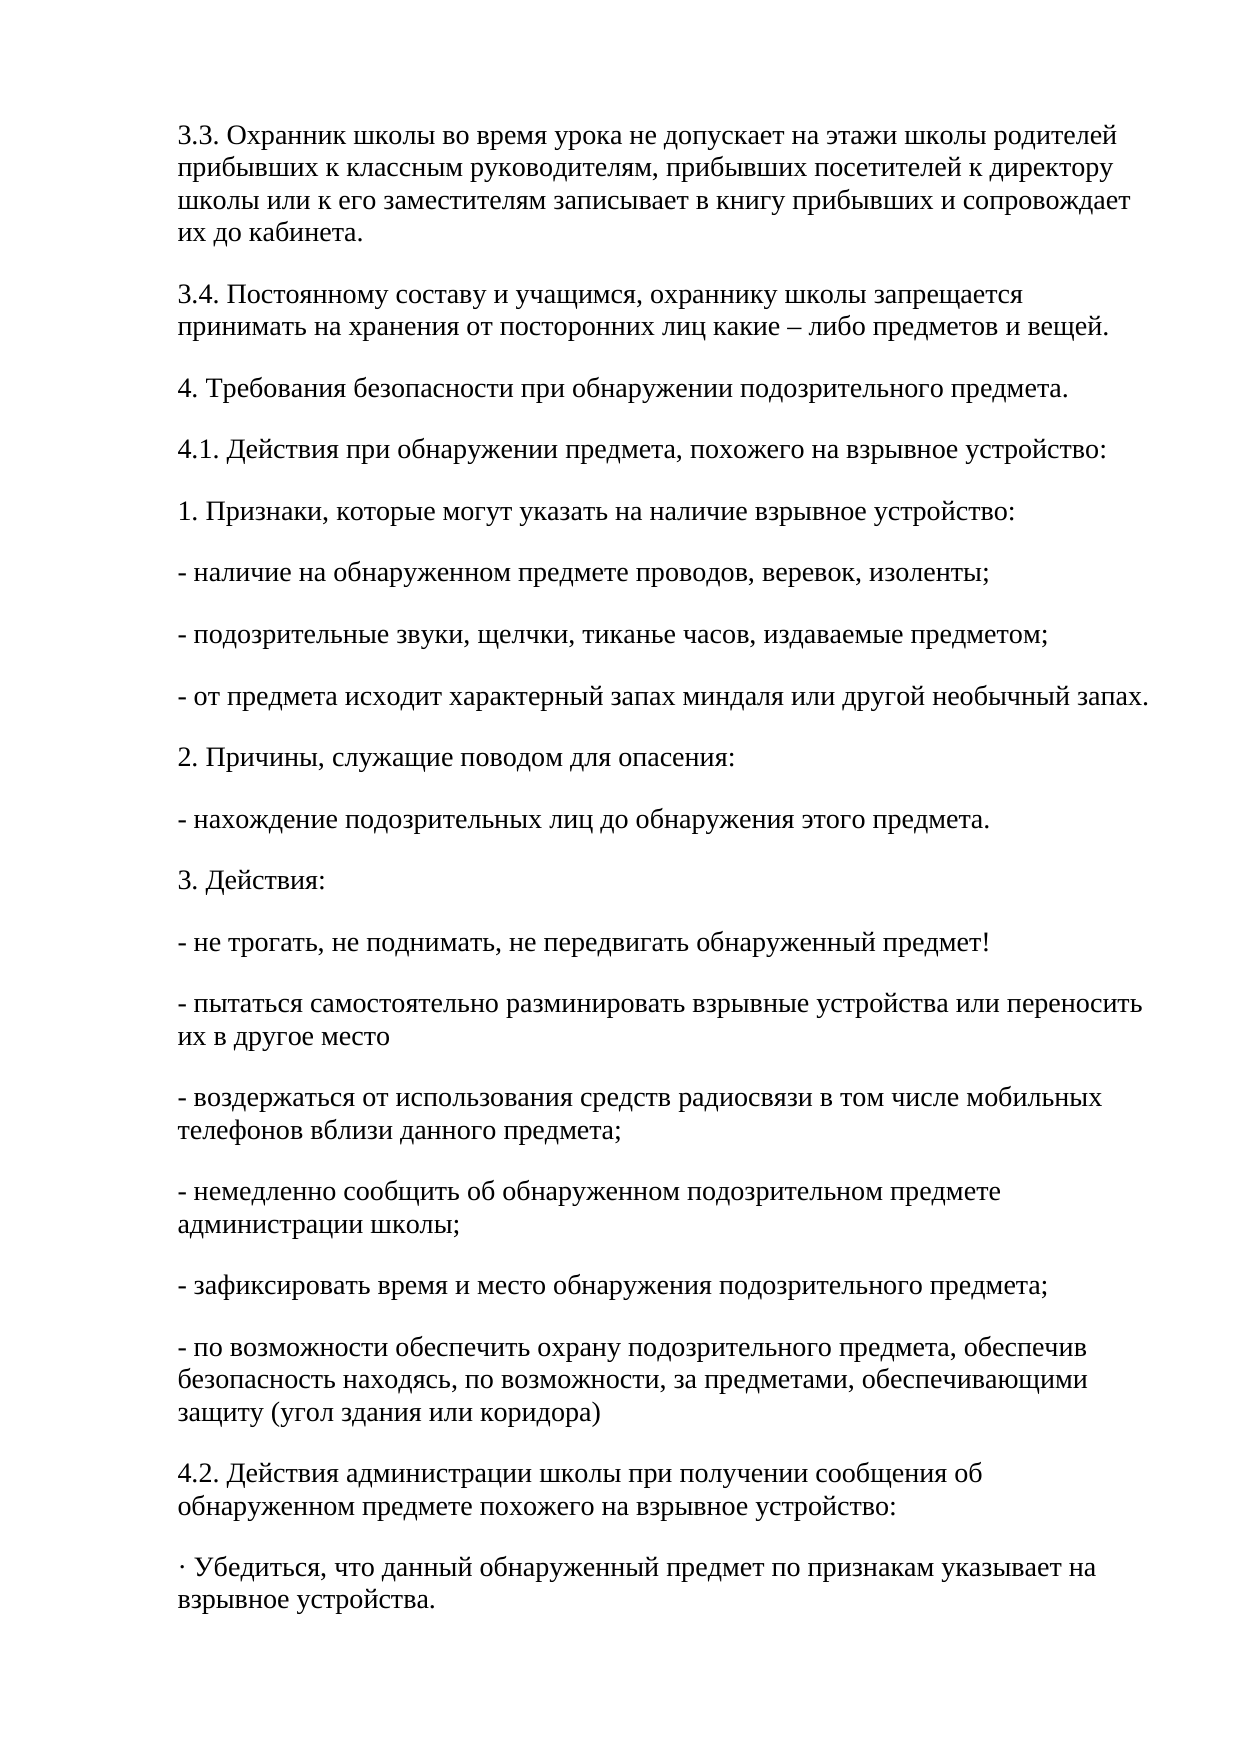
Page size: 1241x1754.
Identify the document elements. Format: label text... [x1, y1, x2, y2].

text 3.3. Охранник школы во время урока не допускает на этажи школы родителей прибывших к классным руководителям, прибывших посетителей к директору школы или к его заместителям записывает в книгу прибывших и сопровождает их до кабинета. [177, 118, 1152, 248]
text - зафиксировать время и место обнаружения подозрительного предмета; [177, 1268, 1152, 1301]
text - подозрительные звуки, щелчки, тиканье часов, издаваемые предметом; [177, 617, 1152, 649]
text - не трогать, не поднимать, не передвигать обнаруженный предмет! [177, 925, 1152, 957]
text - по возможности обеспечить охрану подозрительного предмета, обеспечив безопасность находясь, по возможности, за предметами, обеспечивающими защиту (угол здания или коридора) [177, 1330, 1152, 1427]
text 3.4. Постоянному составу и учащимся, охраннику школы запрещается принимать на хранения от посторонних лиц какие – либо предметов и вещей. [177, 277, 1152, 342]
text 3. Действия: [177, 863, 1152, 896]
text - наличие на обнаруженном предмете проводов, веревок, изоленты; [177, 556, 1152, 588]
text - нахождение подозрительных лиц до обнаружения этого предмета. [177, 802, 1152, 834]
text - воздержаться от использования средств радиосвязи в том числе мобильных телефонов вблизи данного предмета; [177, 1080, 1152, 1145]
text 4. Требования безопасности при обнаружении подозрительного предмета. [177, 371, 1152, 403]
text 4.2. Действия администрации школы при получении сообщения об обнаруженном предмете похожего на взрывное устройство: [177, 1456, 1152, 1521]
text · Убедиться, что данный обнаруженный предмет по признакам указывает на взрывное устройства. [177, 1550, 1152, 1615]
text 1. Признаки, которые могут указать на наличие взрывное устройство: [177, 494, 1152, 526]
text - немедленно сообщить об обнаруженном подозрительном предмете администрации школы; [177, 1174, 1152, 1239]
text 4.1. Действия при обнаружении предмета, похожего на взрывное устройство: [177, 432, 1152, 465]
text - от предмета исходит характерный запах миндаля или другой необычный запах. [177, 679, 1152, 711]
text - пытаться самостоятельно разминировать взрывные устройства или переносить их в другое место [177, 986, 1152, 1051]
text 2. Причины, служащие поводом для опасения: [177, 740, 1152, 773]
